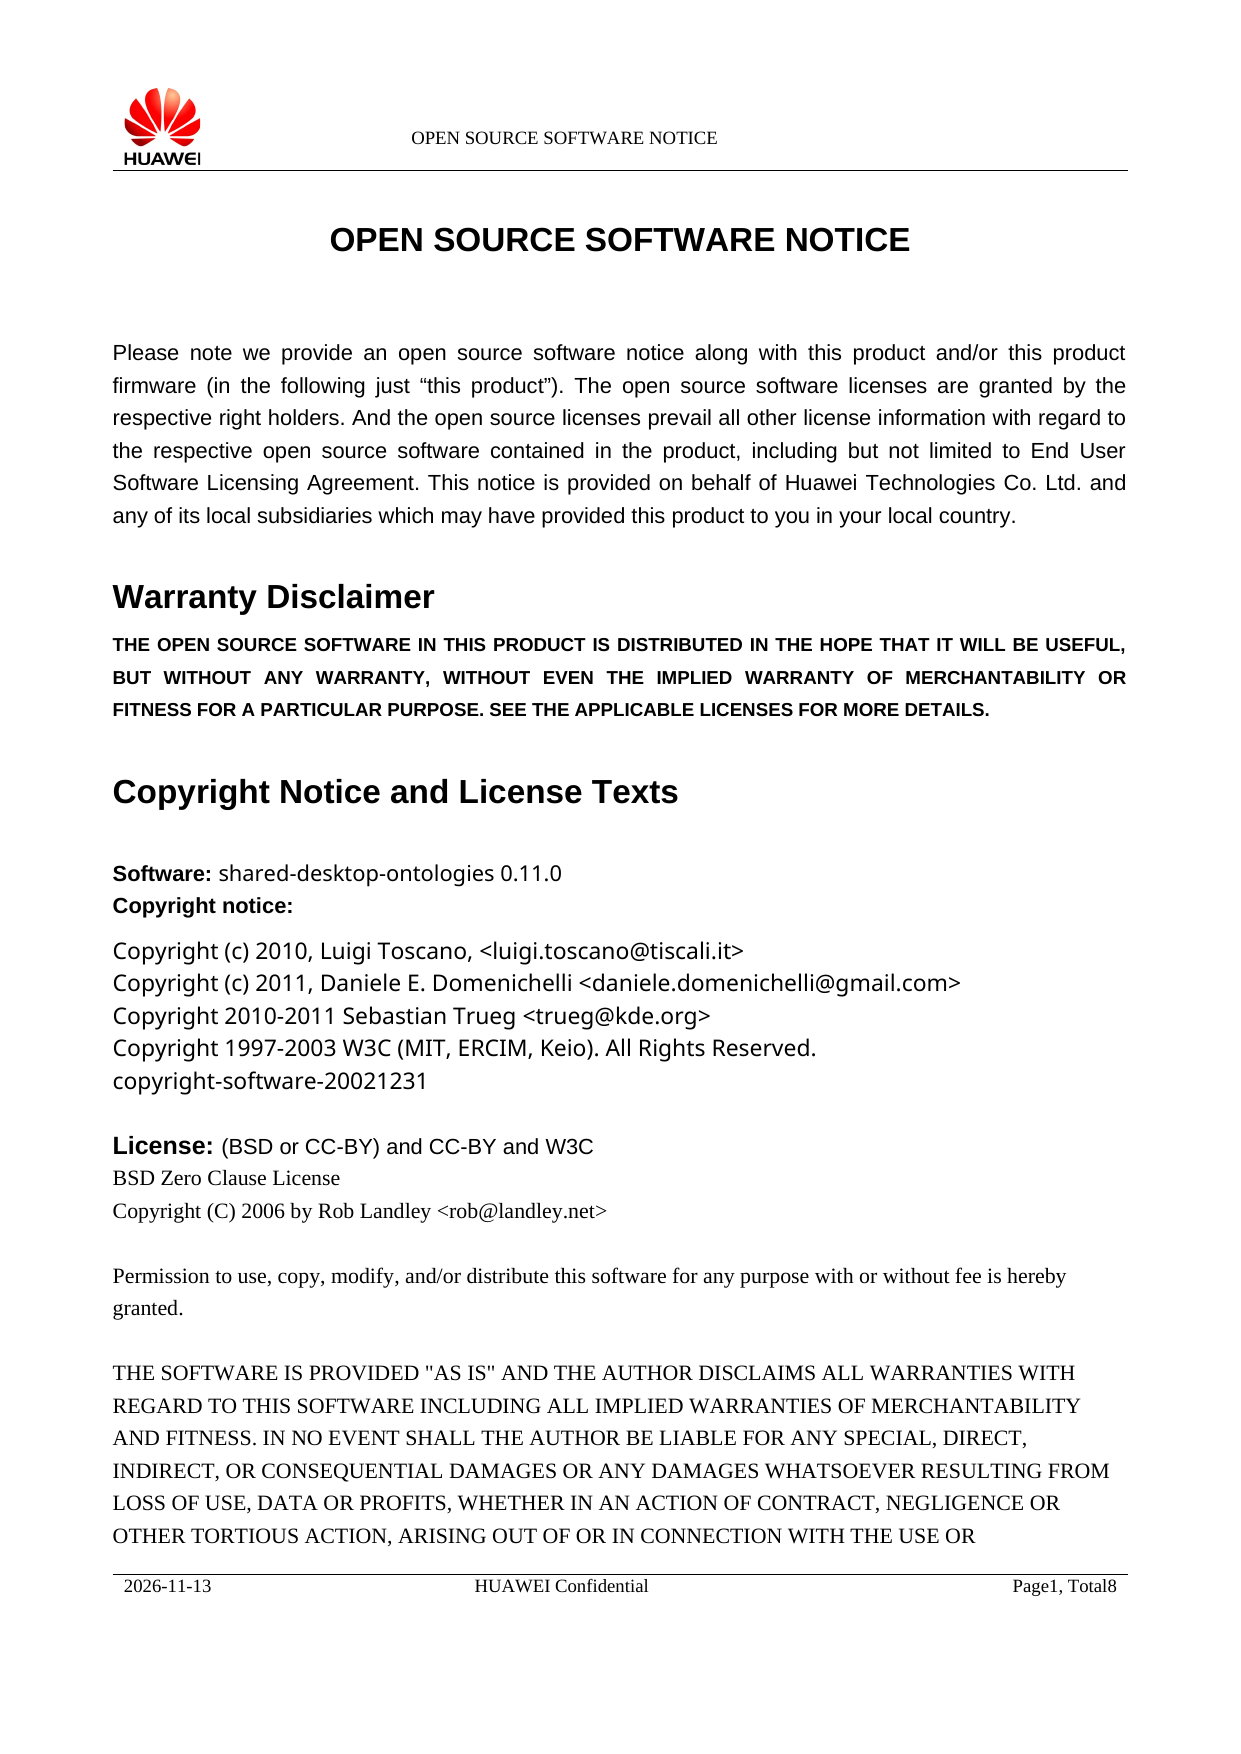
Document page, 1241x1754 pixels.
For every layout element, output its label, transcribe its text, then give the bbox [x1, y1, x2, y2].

text OPEN SOURCE SOFTWARE NOTICE [112, 206, 1128, 271]
text Copyright notice: [112, 889, 1128, 921]
text Please note we provide an open source software notice along with this product and/or this product firmware (in the following just “this product”). The open source software licenses are granted by the respective right holders. And the open source licenses prevail all other license information with regard to the respective open source software contained in the product, including but not limited to End User Software Licensing Agreement. This notice is provided on behalf of Huawei Technologies Co. Ltd. and any of its local subsidiaries which may have provided this product to you in your local country. [112, 336, 1128, 531]
text License: (BSD or CC-BY) and CC-BY and W3C [112, 1129, 1128, 1161]
picture [124, 88, 201, 165]
text Warranty Disclaimer [112, 564, 1128, 629]
title Software: shared-desktop-ontologies 0.11.0 [112, 856, 1128, 889]
text Copyright Notice and License Texts [112, 759, 1128, 824]
text Copyright (c) 2010, Luigi Toscano, <luigi.toscano@tiscali.it> Copyright (c) 2011, Daniele E. Domenichelli <daniele.domenichelli@gmail.com> Copyright 2010-2011 Sebastian Trueg <trueg@kde.org> Copyright 1997-2003 W3C (MIT, ERCIM, Keio). All Rights Reserved. copyright-software-20021231 [112, 934, 1128, 1129]
text The open source software in this product is distributed in the hope that it will be useful, but WITHOUT ANY WARRANTY, without even the implied warranty of MERCHANTABILITY or FITNESS FOR A PARTICULAR PURPOSE. See the applicable licenses for more details. [112, 629, 1128, 726]
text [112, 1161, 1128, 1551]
